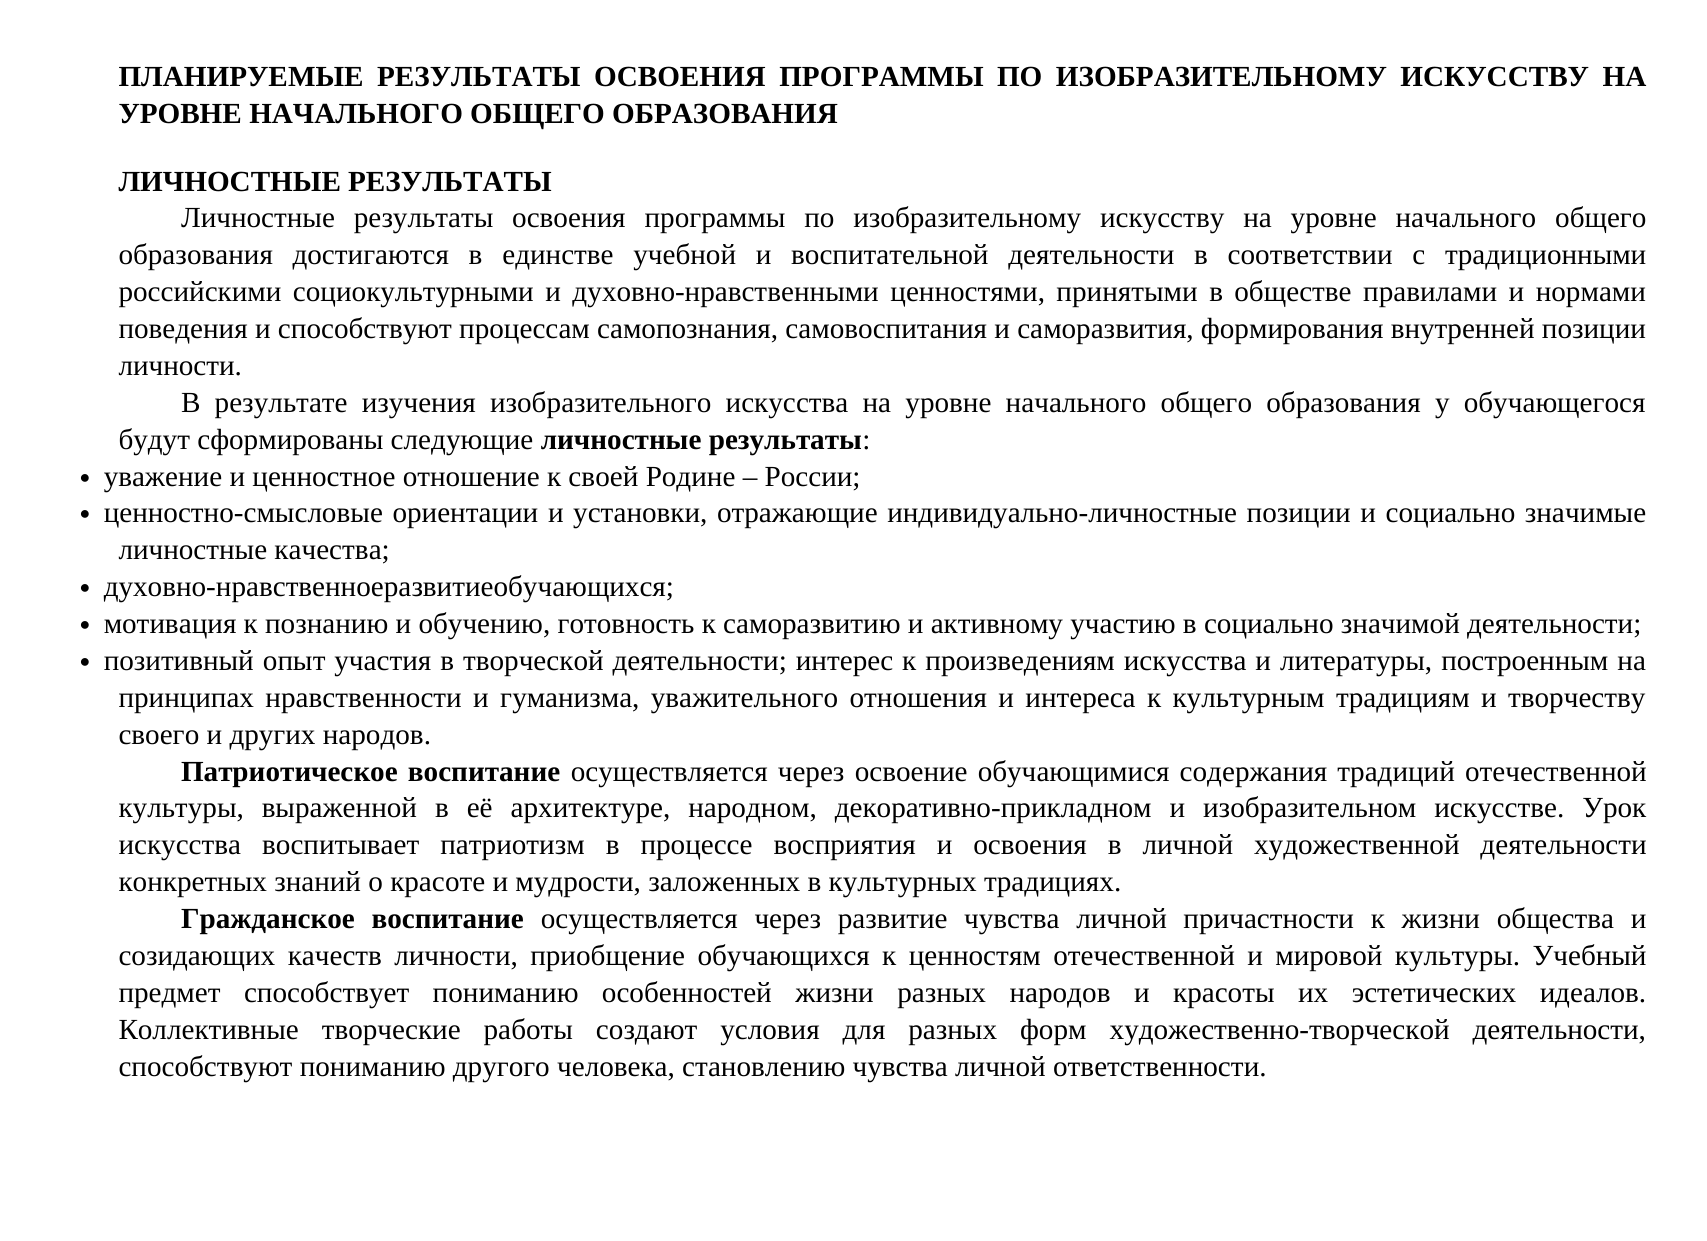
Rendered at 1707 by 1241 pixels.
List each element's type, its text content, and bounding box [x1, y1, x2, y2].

list мотивация к познанию и обучению, готовность к саморазвитию и активному участию в социально значимой деятельности; [81, 606, 1647, 640]
list уважение и ценностное отношение к своей Родине – России; [81, 459, 1647, 492]
list духовно-нравственноеразвитиеобучающихся; [81, 569, 1647, 603]
text Патриотическое воспитание осуществляется через освоение обучающимися содержания традиций отечественной культуры, выраженной в её архитектуре, народном, декоративно-прикладном и изобразительном искусстве. Урок искусства воспитывает патриотизм в процессе восприятия и освоения в личной художественной деятельности конкретных знаний о красоте и мудрости, заложенных в культурных традициях. [118, 754, 1647, 898]
text Личностные результаты освоения программы по изобразительному искусству на уровне начального общего образования достигаются в единстве учебной и воспитательной деятельности в соответствии с традиционными российскими социокультурными и духовно-нравственными ценностями, принятыми в обществе правилами и нормами поведения и способствуют процессам самопознания, самовоспитания и саморазвития, формирования внутренней позиции личности. [118, 201, 1647, 382]
text В результате изучения изобразительного искусства на уровне начального общего образования у обучающегося будут сформированы следующие личностные результаты: [118, 385, 1647, 455]
text ПЛАНИРУЕМЫЕ РЕЗУЛЬТАТЫ ОСВОЕНИЯ ПРОГРАММЫ ПО ИЗОБРАЗИТЕЛЬНОМУ ИСКУССТВУ НА УРОВНЕ НАЧАЛЬНОГО ОБЩЕГО ОБРАЗОВАНИЯ [118, 59, 1647, 129]
list позитивный опыт участия в творческой деятельности; интерес к произведениям искусства и литературы, построенным на принципах нравственности и гуманизма, уважительного отношения и интереса к культурным традициям и творчеству своего и других народов. [81, 643, 1647, 750]
text ЛИЧНОСТНЫЕ РЕЗУЛЬТАТЫ [118, 164, 1647, 197]
list ценностно-смысловые ориентации и установки, отражающие индивидуально-личностные позиции и социально значимые личностные качества; [81, 496, 1647, 566]
text Гражданское воспитание осуществляется через развитие чувства личной причастности к жизни общества и созидающих качеств личности, приобщение обучающихся к ценностям отечественной и мировой культуры. Учебный предмет способствует пониманию особенностей жизни разных народов и красоты их эстетических идеалов. Коллективные творческие работы создают условия для разных форм художественно-творческой деятельности, способствуют пониманию другого человека, становлению чувства личной ответственности. [118, 901, 1647, 1082]
